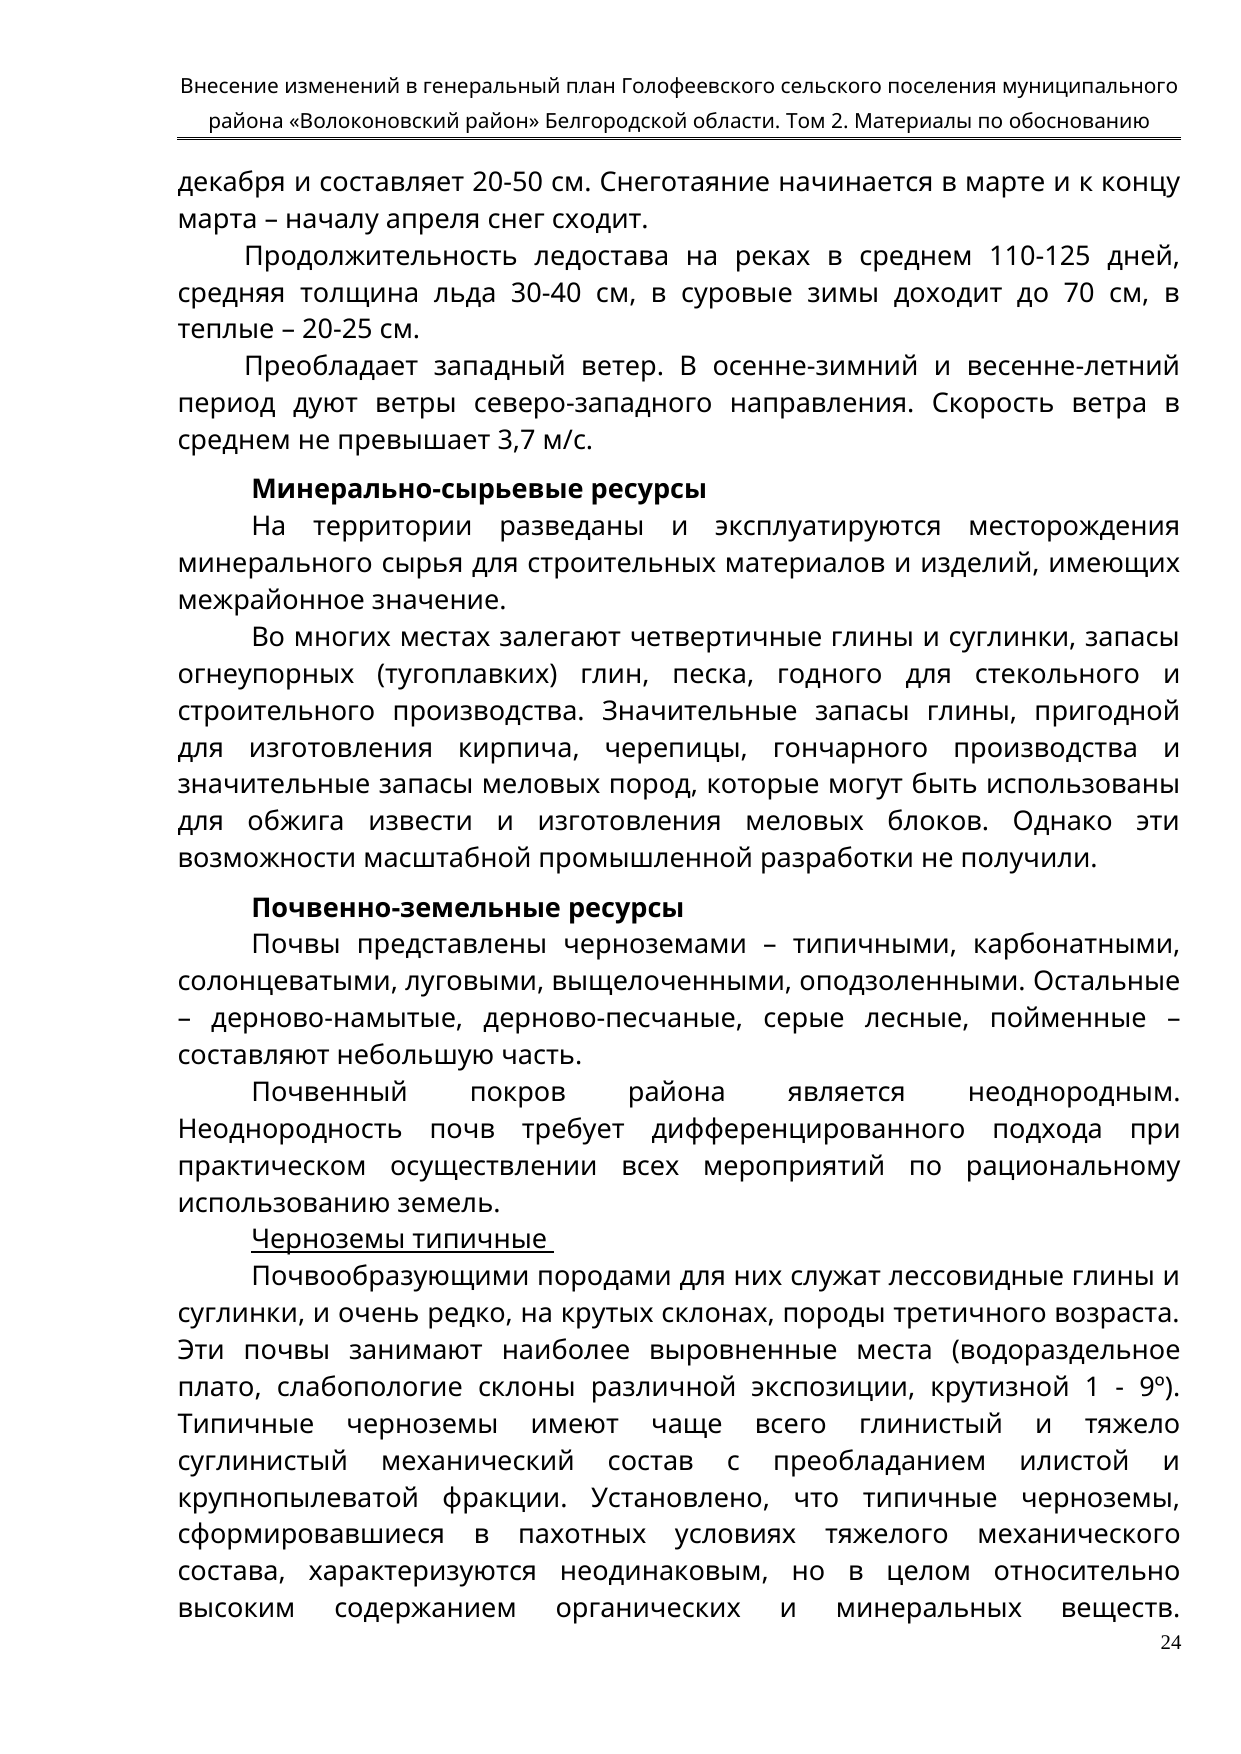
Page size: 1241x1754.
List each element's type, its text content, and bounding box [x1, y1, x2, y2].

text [177, 162, 1181, 236]
text Продолжительность ледостава на реках в среднем 110-125 дней, средняя толщина льда 30-40 см, в суровые зимы доходит до 70 см, в теплые – 20-25 см. [177, 236, 1181, 347]
text Почвы представлены черноземами – типичными, карбонатными, солонцеватыми, луговыми, выщелоченными, оподзоленными. Остальные – дерново-намытые, дерново-песчаные, серые лесные, пойменные – составляют небольшую часть. [177, 925, 1181, 1072]
text Минерально-сырьевые ресурсы [177, 470, 1181, 507]
text Почвенно-земельные ресурсы [177, 888, 1181, 925]
text На территории разведаны и эксплуатируются месторождения минерального сырья для строительных материалов и изделий, имеющих межрайонное значение. [177, 507, 1181, 617]
text Почвенный покров района является неоднородным. Неоднородность почв требует дифференцированного подхода при практическом осуществлении всех мероприятий по рациональному использованию земель. [177, 1072, 1181, 1220]
text Во многих местах залегают четвертичные глины и суглинки, запасы огнеупорных (тугоплавких) глин, песка, годного для стекольного и строительного производства. Значительные запасы глины, пригодной для изготовления кирпича, черепицы, гончарного производства и значительные запасы меловых пород, которые могут быть использованы для обжига извести и изготовления меловых блоков. Однако эти возможности масштабной промышленной разработки не получили. [177, 617, 1181, 876]
text Преобладает западный ветер. В осенне-зимний и весенне-летний период дуют ветры северо-западного направления. Скорость ветра в среднем не превышает 3,7 м/с. [177, 347, 1181, 457]
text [177, 1257, 1181, 1626]
text Черноземы типичные [177, 1220, 1181, 1257]
